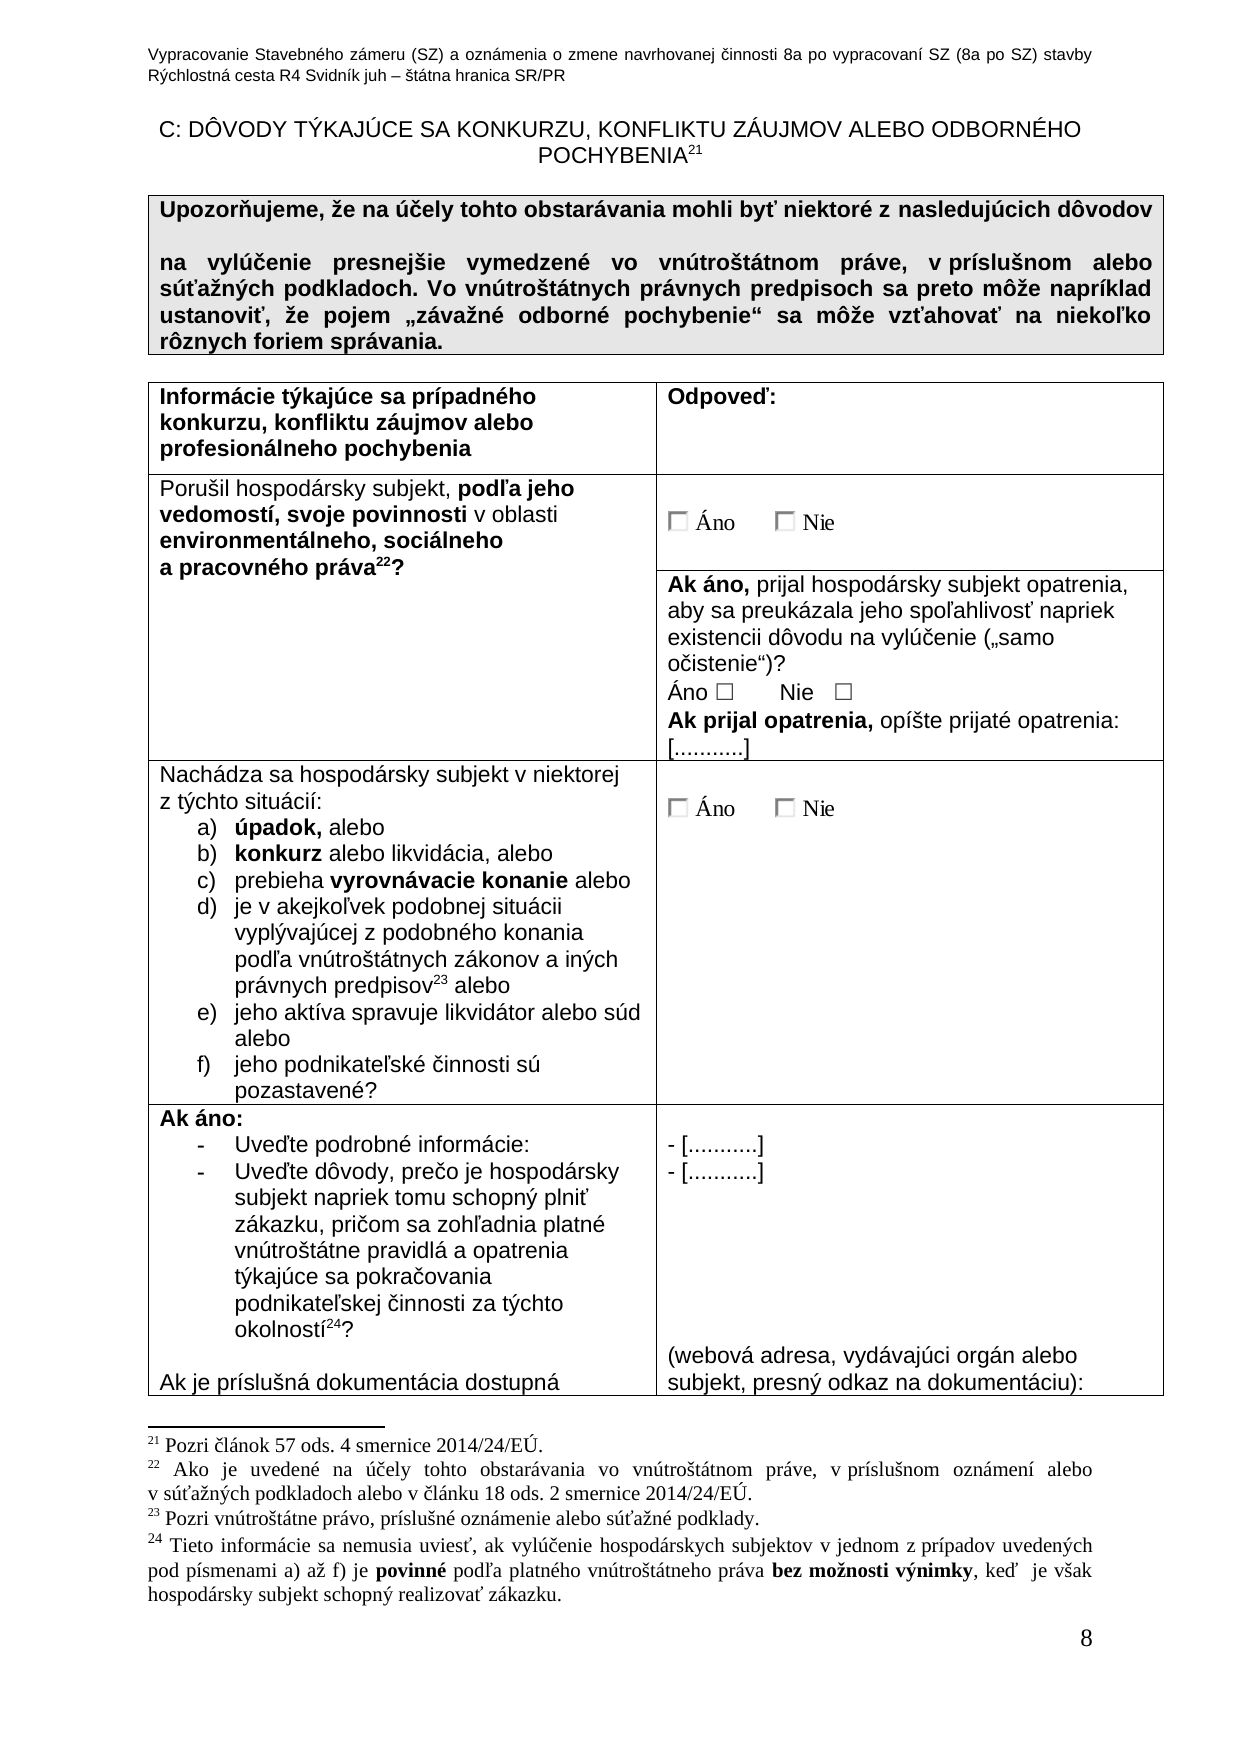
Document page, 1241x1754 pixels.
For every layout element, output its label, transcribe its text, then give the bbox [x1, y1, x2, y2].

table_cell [149, 1105, 656, 1395]
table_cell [657, 1105, 1163, 1395]
table_header Informácie týkajúce sa prípadného konkurzu, konfliktu záujmov alebo profesionálneho pochybenia [149, 383, 656, 474]
table_cell Nachádza sa hospodársky subjekt v niektorej z týchto situácií: úpadok, alebo konkurz alebo likvidácia, alebo prebieha vyrovnávacie konanie alebo je v akejkoľvek podobnej situácii vyplývajúcej z podobného konania podľa vnútroštátnych zákonov a iných právnych predpisov alebo jeho aktíva spravuje likvidátor alebo súd alebo jeho podnikateľské činnosti sú pozastavené? [149, 761, 656, 1104]
table_cell [657, 761, 1163, 1104]
table_cell Porušil hospodársky subjekt, podľa jeho vedomostí, svoje povinnosti v oblasti environmentálneho, sociálneho a pracovného práva? [149, 475, 656, 760]
text C: DÔVODY TÝKAJÚCE SA KONKURZU, KONFLIKTU ZÁUJMOV ALEBO ODBORNÉHO POCHYBENIA [148, 116, 1093, 169]
table_cell [657, 475, 1163, 570]
table_header Upozorňujeme, že na účely tohto obstarávania mohli byť niektoré z nasledujúcich dôvodov na vylúčenie presnejšie vymedzené vo vnútroštátnom práve, v príslušnom alebo súťažných podkladoch. Vo vnútroštátnych právnych predpisoch sa preto môže napríklad ustanoviť, že pojem „závažné odborné pochybenie“ sa môže vzťahovať na niekoľko rôznych foriem správania. [149, 196, 1163, 354]
table_header Odpoveď: [657, 383, 1163, 474]
table_cell Ak áno, prijal hospodársky subjekt opatrenia, aby sa preukázala jeho spoľahlivosť napriek existencii dôvodu na vylúčenie („samo očistenie“)? Áno ☐ Nie ☐ Ak prijal opatrenia, opíšte prijaté opatrenia: [...........] [657, 571, 1163, 760]
